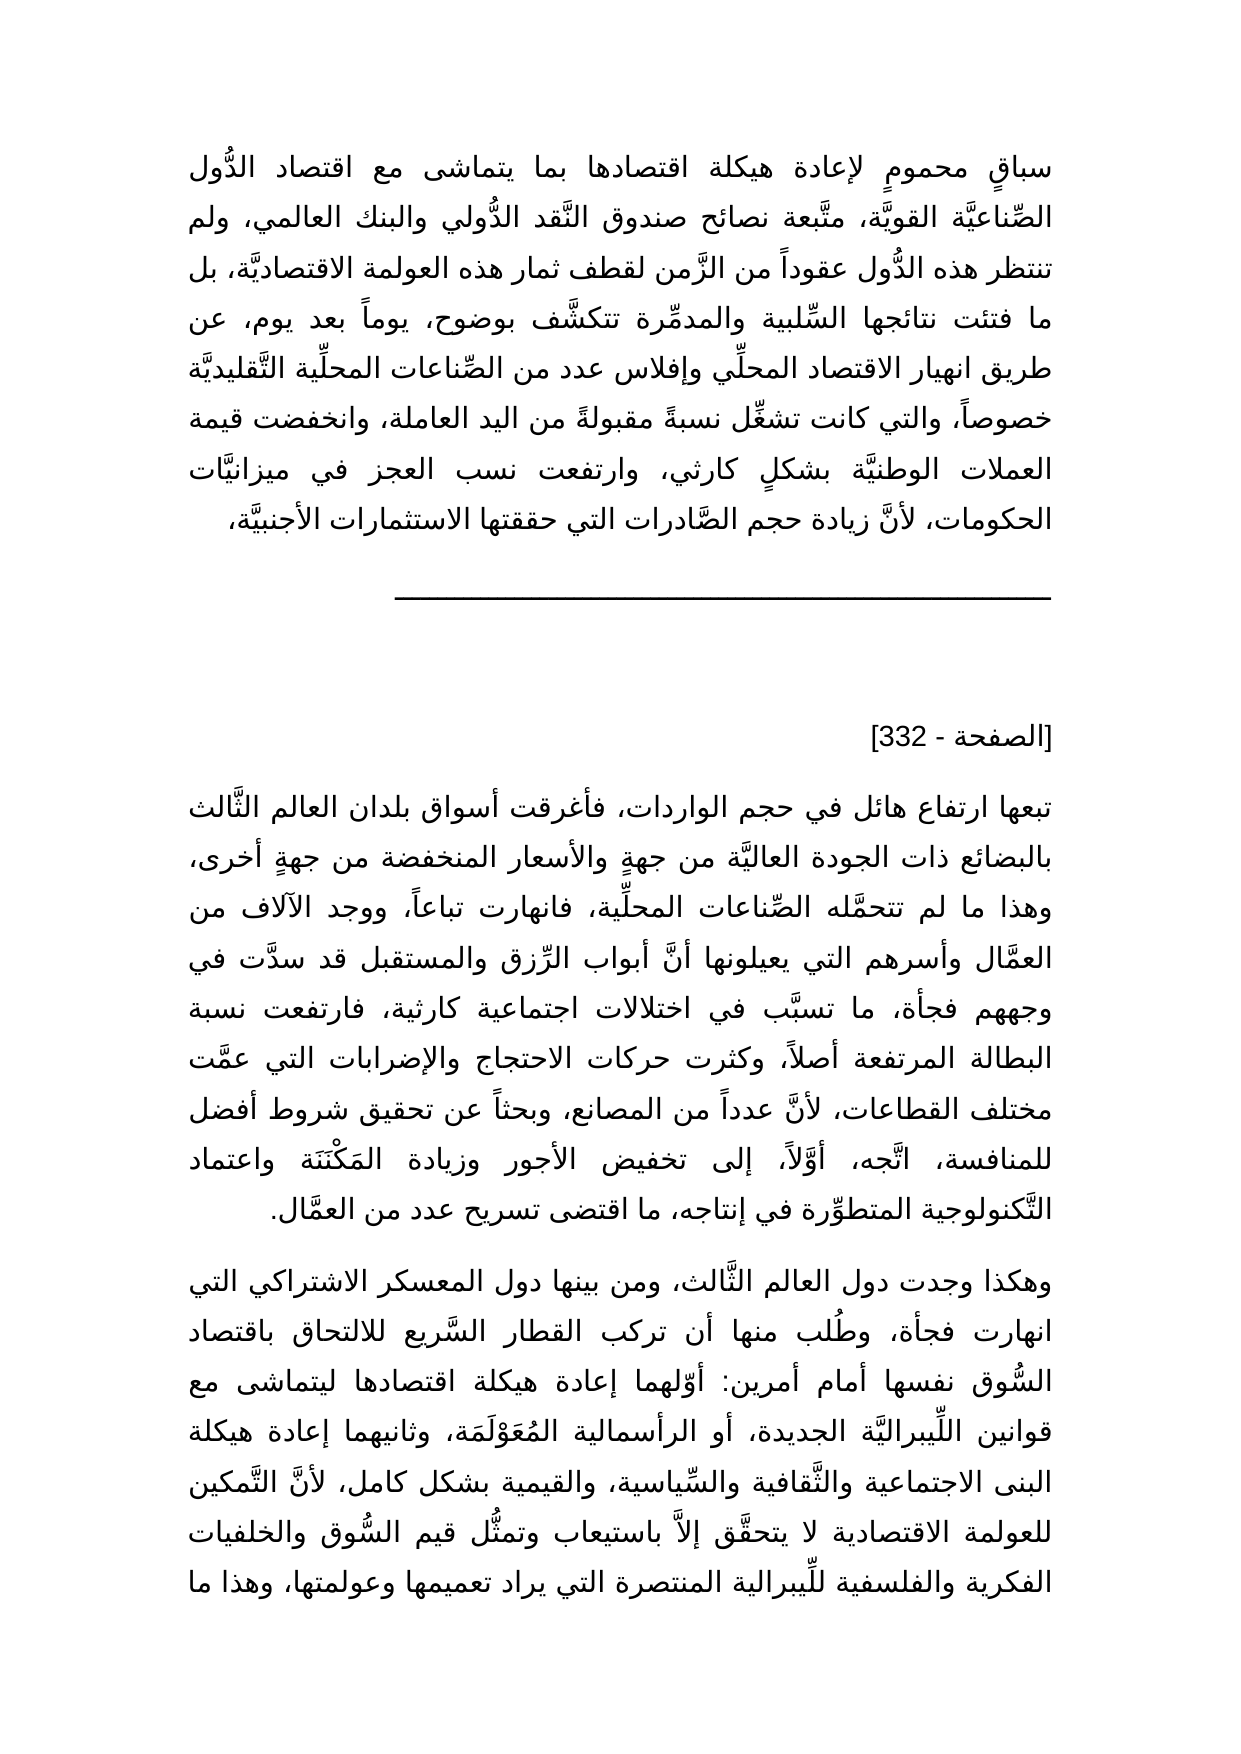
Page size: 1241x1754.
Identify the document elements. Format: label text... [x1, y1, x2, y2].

text [الصفحة - 332] [187, 719, 1053, 752]
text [187, 150, 1053, 536]
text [187, 1263, 1053, 1599]
text تبعها ارتفاع هائل في حجم الواردات، فأغرقت أسواق بلدان العالم الثَّالث بالبضائع ذات الجودة العاليَّة من جهةٍ والأسعار المنخفضة من جهةٍ أخرى، وهذا ما لم تتحمَّله الصِّناعات المحلِّية، فانهارت تباعاً، ووجد الآلاف من العمَّال وأسرهم التي يعيلونها أنَّ أبواب الرِّزق والمستقبل قد سدَّت في وجههم فجأة، ما تسبَّب في اختلالات اجتماعية كارثية، فارتفعت نسبة البطالة المرتفعة أصلاً، وكثرت حركات الاحتجاج والإضرابات التي عمَّت مختلف القطاعات، لأنَّ عدداً من المصانع، وبحثاً عن تحقيق شروط أفضل للمنافسة، اتَّجه، أوَّلاً، إلى تخفيض الأجور وزيادة المَكْنَنَة واعتماد التَّكنولوجية المتطوِّرة في إنتاجه، ما اقتضى تسريح عدد من العمَّال. [187, 790, 1053, 1226]
text ـــــــــــــــــــــــــــــــــــــــــــــــــــــــــــــــــــــــــــــ [187, 573, 1053, 607]
